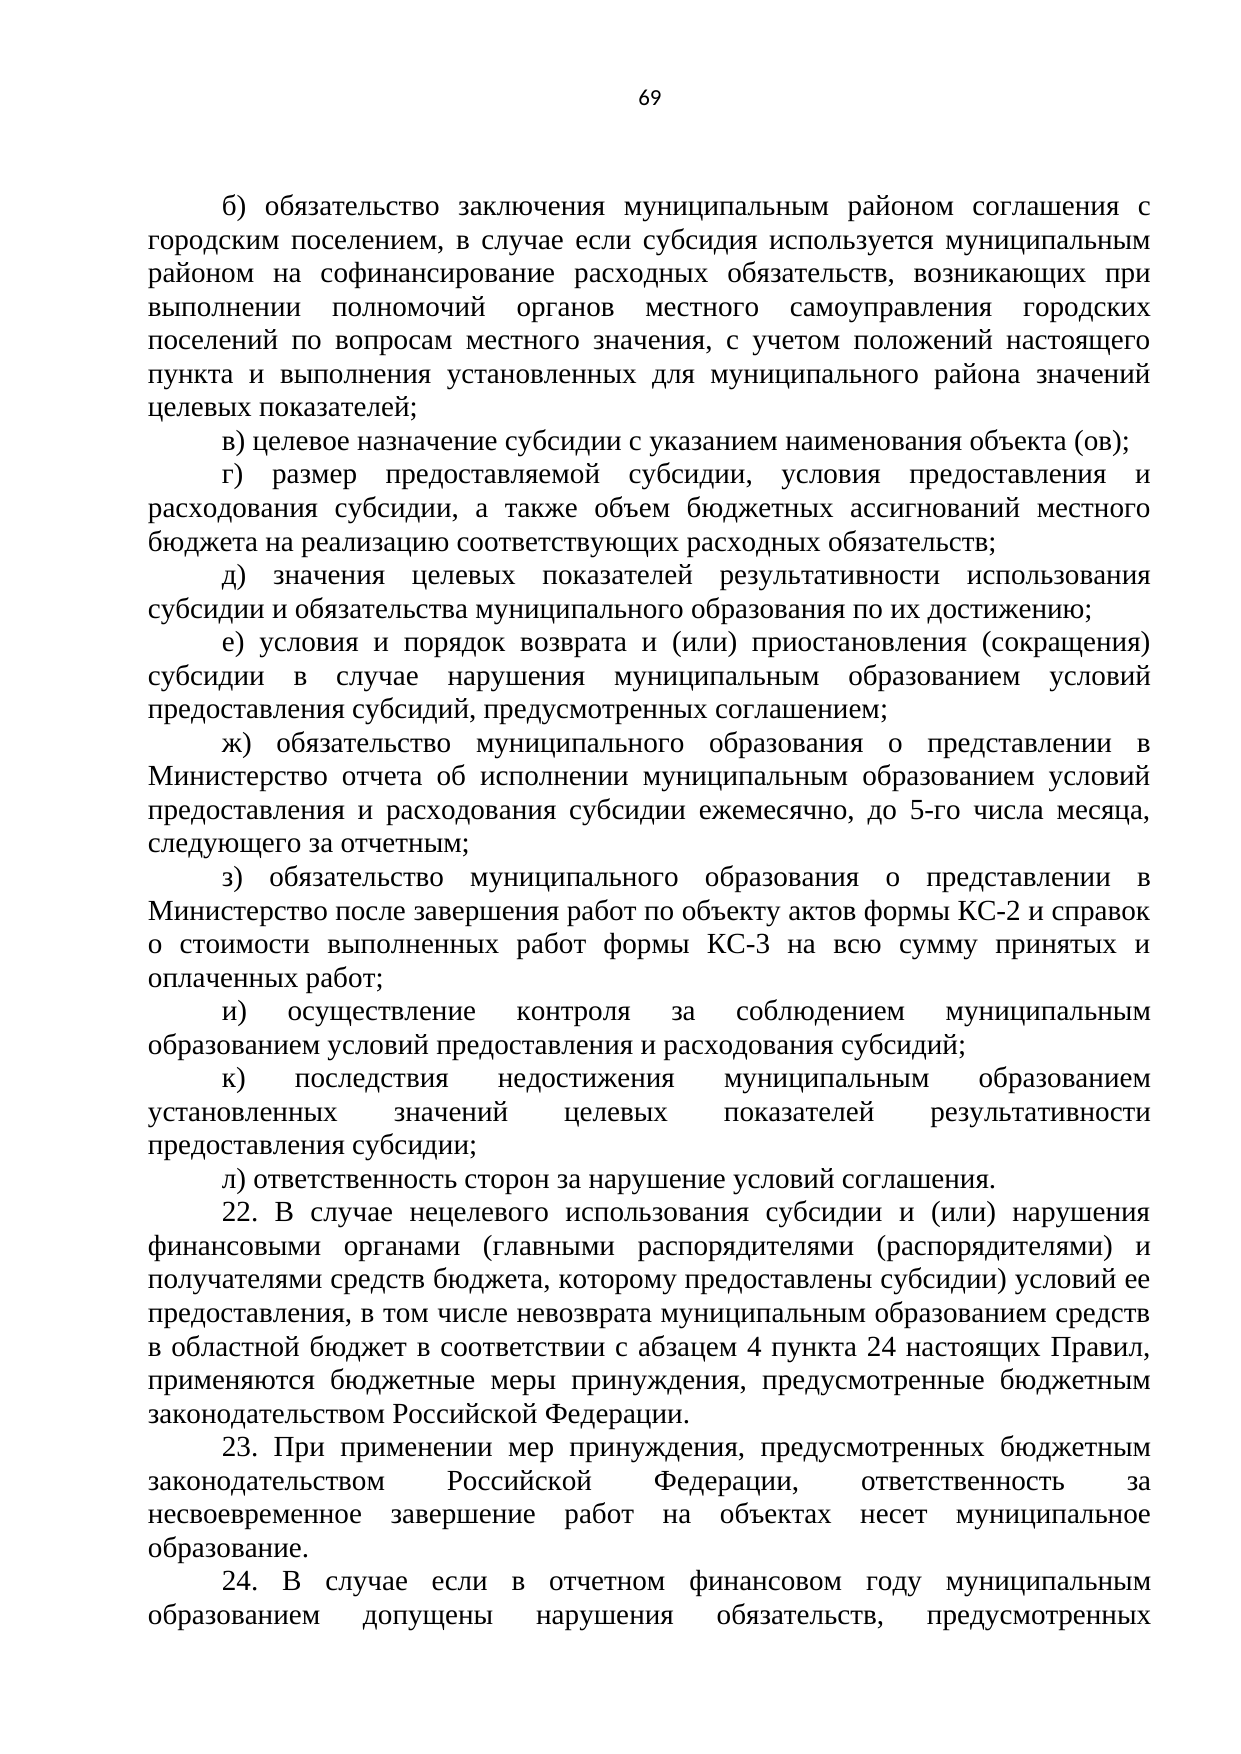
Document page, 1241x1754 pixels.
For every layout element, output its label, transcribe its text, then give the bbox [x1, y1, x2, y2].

text в) целевое назначение субсидии с указанием наименования объекта (ов); [148, 423, 1152, 457]
text 23. При применении мер принуждения, предусмотренных бюджетным законодательством Российской Федерации, ответственность за несвоевременное завершение работ на объектах несет муниципальное образование. [148, 1429, 1152, 1563]
text 22. В случае нецелевого использования субсидии и (или) нарушения финансовыми органами (главными распорядителями (распорядителями) и получателями средств бюджета, которому предоставлены субсидии) условий ее предоставления, в том числе невозврата муниципальным образованием средств в областной бюджет в соответствии с абзацем 4 пункта 24 настоящих Правил, применяются бюджетные меры принуждения, предусмотренные бюджетным законодательством Российской Федерации. [148, 1194, 1152, 1429]
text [148, 1563, 1152, 1631]
text е) условия и порядок возврата и (или) приостановления (сокращения) субсидии в случае нарушения муниципальным образованием условий предоставления субсидий, предусмотренных соглашением; [148, 624, 1152, 725]
text ж) обязательство муниципального образования о представлении в Министерство отчета об исполнении муниципальным образованием условий предоставления и расходования субсидии ежемесячно, до 5-го числа месяца, следующего за отчетным; [148, 725, 1152, 859]
text б) обязательство заключения муниципальным районом соглашения с городским поселением, в случае если субсидия используется муниципальным районом на софинансирование расходных обязательств, возникающих при выполнении полномочий органов местного самоуправления городских поселений по вопросам местного значения, с учетом положений настоящего пункта и выполнения установленных для муниципального района значений целевых показателей; [148, 188, 1152, 423]
text и) осуществление контроля за соблюдением муниципальным образованием условий предоставления и расходования субсидий; [148, 993, 1152, 1060]
text з) обязательство муниципального образования о представлении в Министерство после завершения работ по объекту актов формы КС-2 и справок о стоимости выполненных работ формы КС-3 на всю сумму принятых и оплаченных работ; [148, 859, 1152, 993]
text г) размер предоставляемой субсидии, условия предоставления и расходования субсидии, а также объем бюджетных ассигнований местного бюджета на реализацию соответствующих расходных обязательств; [148, 457, 1152, 557]
text к) последствия недостижения муниципальным образованием установленных значений целевых показателей результативности предоставления субсидии; [148, 1060, 1152, 1161]
text д) значения целевых показателей результативности использования субсидии и обязательства муниципального образования по их достижению; [148, 557, 1152, 624]
text л) ответственность сторон за нарушение условий соглашения. [148, 1161, 1152, 1194]
